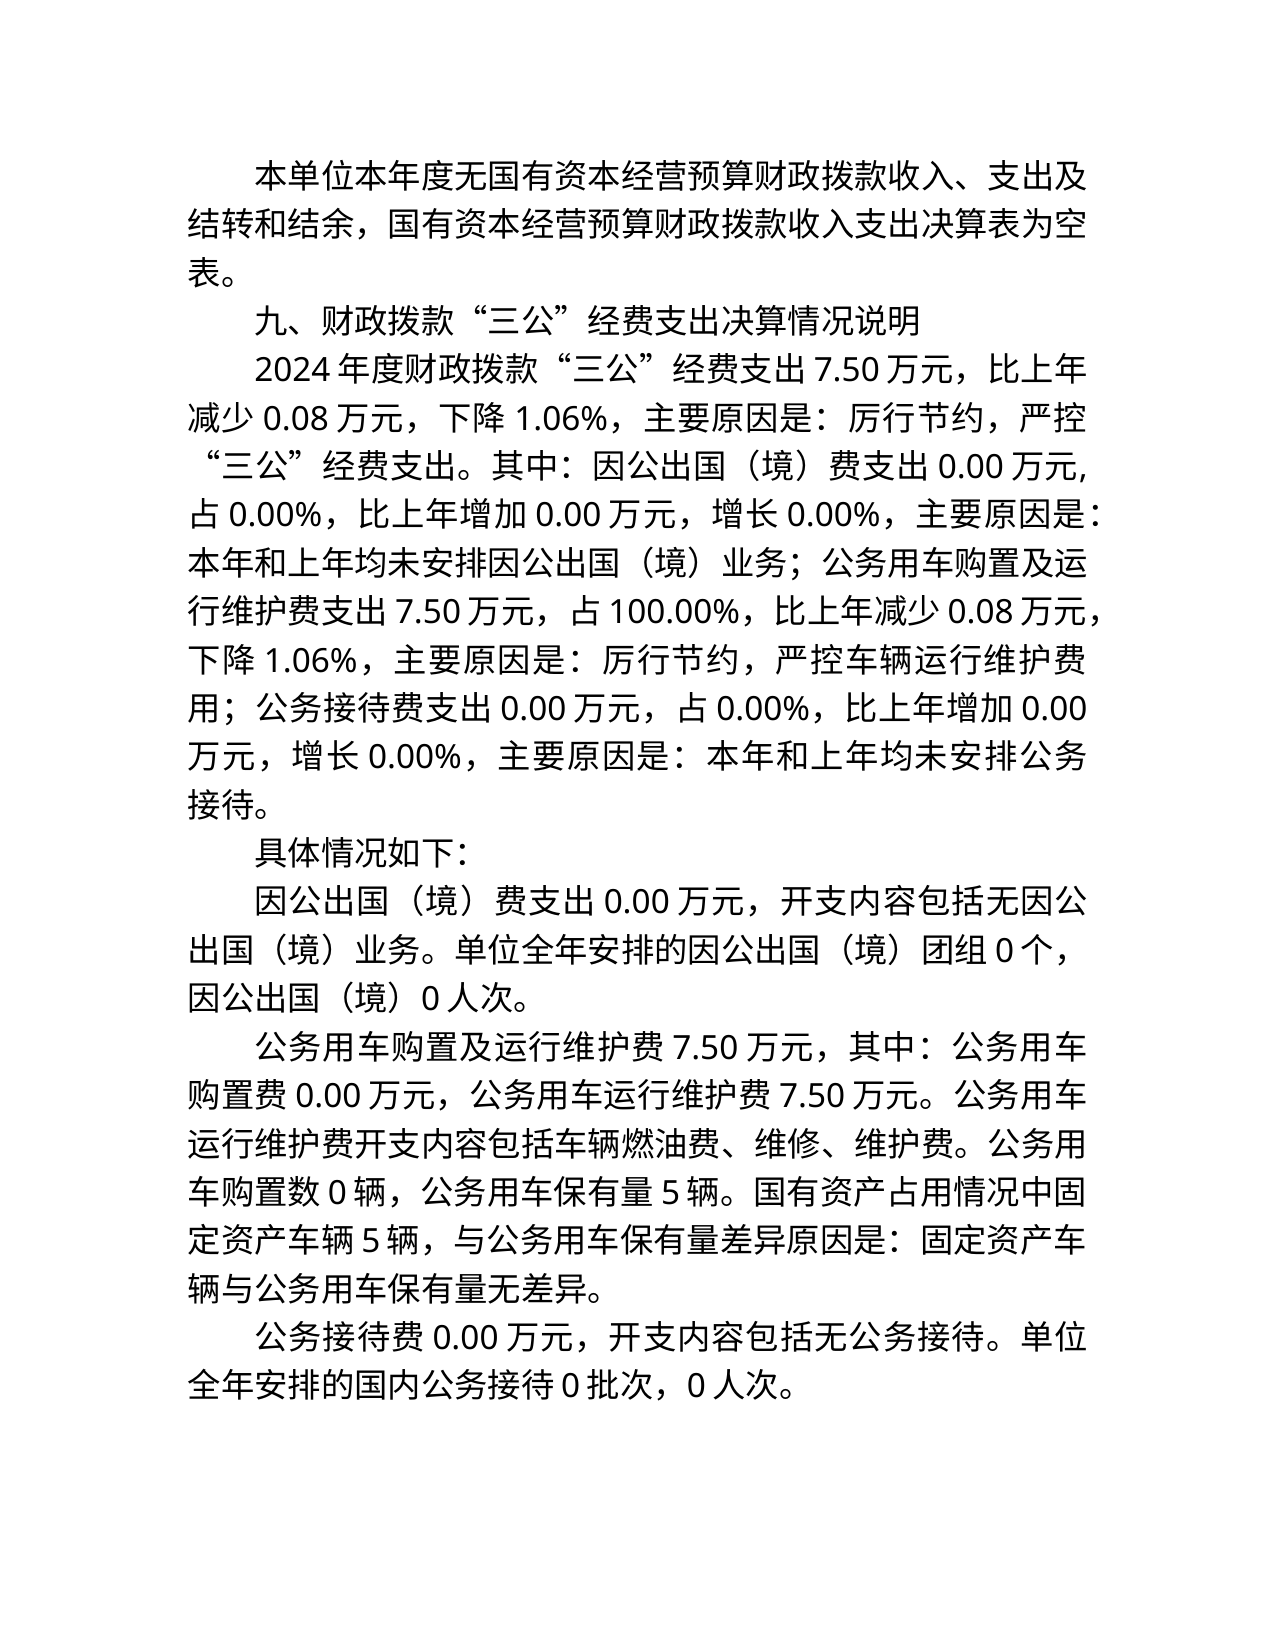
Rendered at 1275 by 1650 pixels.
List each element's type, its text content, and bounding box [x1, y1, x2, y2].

text 公务用车购置及运行维护费7.50万元，其中：公务用车购置费0.00万元，公务用车运行维护费7.50万元。公务用车运行维护费开支内容包括车辆燃油费、维修、维护费。公务用车购置数0辆，公务用车保有量5辆。国有资产占用情况中固定资产车辆5辆，与公务用车保有量差异原因是：固定资产车辆与公务用车保有量无差异。 [187, 1020, 1087, 1311]
text 具体情况如下： [187, 827, 1087, 875]
text 九、财政拨款“三公”经费支出决算情况说明 [187, 295, 1087, 343]
text 2024年度财政拨款“三公”经费支出7.50万元，比上年减少0.08万元，下降1.06%，主要原因是：厉行节约，严控“三公”经费支出。其中：因公出国（境）费支出0.00万元,占0.00%，比上年增加0.00万元，增长0.00%，主要原因是：本年和上年均未安排因公出国（境）业务；公务用车购置及运行维护费支出7.50万元，占100.00%，比上年减少0.08万元，下降1.06%，主要原因是：厉行节约，严控车辆运行维护费用；公务接待费支出0.00万元，占0.00%，比上年增加0.00万元，增长0.00%，主要原因是：本年和上年均未安排公务接待。 [187, 343, 1087, 827]
text 公务接待费0.00万元，开支内容包括无公务接待。单位全年安排的国内公务接待0批次，0人次。 [187, 1311, 1087, 1407]
text 本单位本年度无国有资本经营预算财政拨款收入、支出及结转和结余，国有资本经营预算财政拨款收入支出决算表为空表。 [187, 150, 1087, 295]
text 因公出国（境）费支出0.00万元，开支内容包括无因公出国（境）业务。单位全年安排的因公出国（境）团组0个，因公出国（境）0人次。 [187, 875, 1087, 1020]
